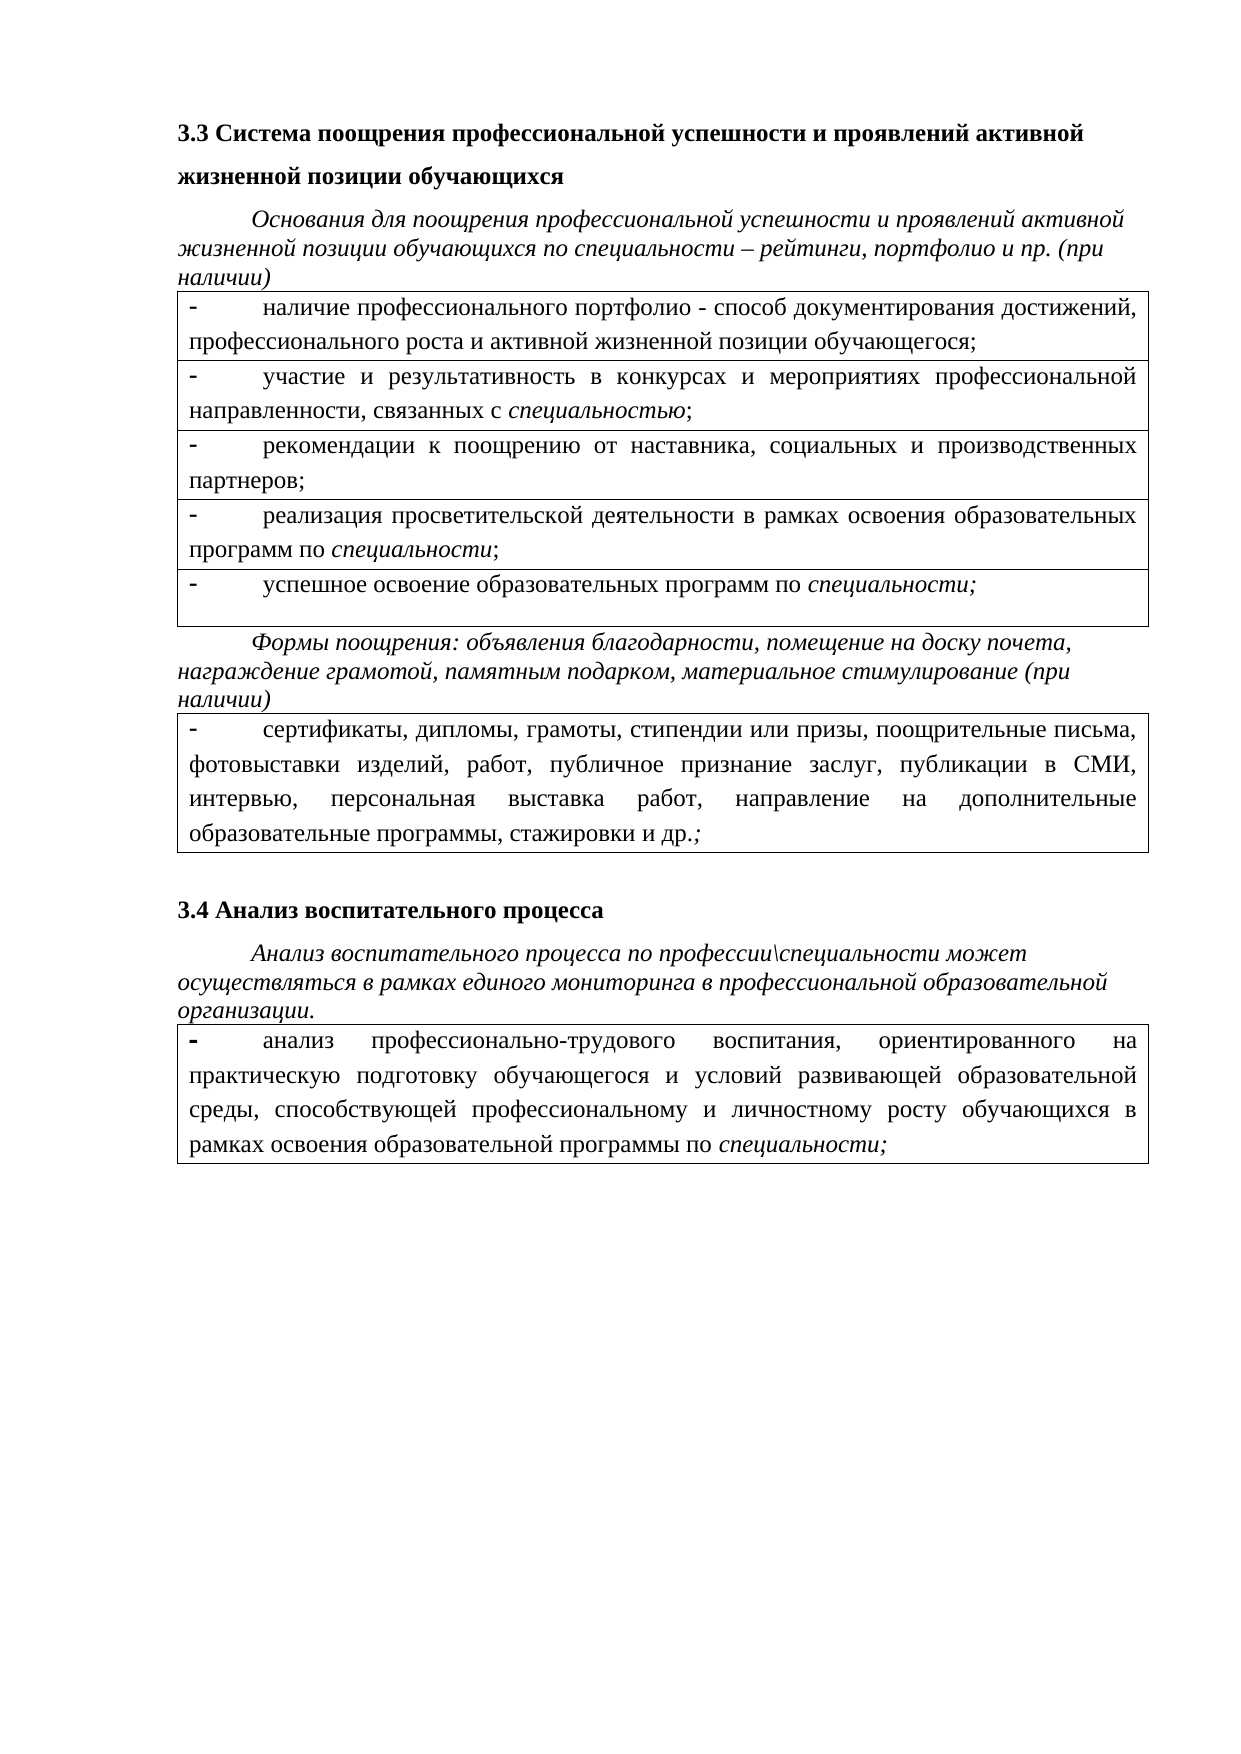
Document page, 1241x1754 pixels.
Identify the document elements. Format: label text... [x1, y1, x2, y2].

text 3.3 Система поощрения профессиональной успешности и проявлений активной жизненной позиции обучающихся [177, 118, 1152, 190]
table_cell реализация просветительской деятельности в рамках освоения образовательных программ по специальности; [178, 500, 1148, 568]
text 3.4 Анализ воспитательного процесса [177, 895, 1152, 923]
table_cell участие и результативность в конкурсах и мероприятиях профессиональной направленности, связанных с специальностью; [178, 361, 1148, 429]
table_header анализ профессионально-трудового воспитания, ориентированного на практическую подготовку обучающегося и условий развивающей образовательной среды, способствующей профессиональному и личностному росту обучающихся в рамках освоения образовательной программы по специальности; [178, 1025, 1148, 1163]
text Основания для поощрения профессиональной успешности и проявлений активной жизненной позиции обучающихся по специальности – рейтинги, портфолио и пр. (при наличии) [177, 204, 1152, 291]
table_cell рекомендации к поощрению от наставника, социальных и производственных партнеров; [178, 431, 1148, 499]
text Анализ воспитательного процесса по профессии\специальности может осуществляться в рамках единого мониторинга в профессиональной образовательной организации. [177, 938, 1152, 1024]
text Формы поощрения: объявления благодарности, помещение на доску почета, награждение грамотой, памятным подарком, материальное стимулирование (при наличии) [177, 627, 1152, 713]
table_header наличие профессионального портфолио - способ документирования достижений, профессионального роста и активной жизненной позиции обучающегося; [178, 292, 1148, 360]
table_cell успешное освоение образовательных программ по специальности; [178, 570, 1148, 626]
table_header сертификаты, дипломы, грамоты, стипендии или призы, поощрительные письма, фотовыставки изделий, работ, публичное признание заслуг, публикации в СМИ, интервью, персональная выставка работ, направление на дополнительные образовательные программы, стажировки и др.; [178, 714, 1148, 852]
